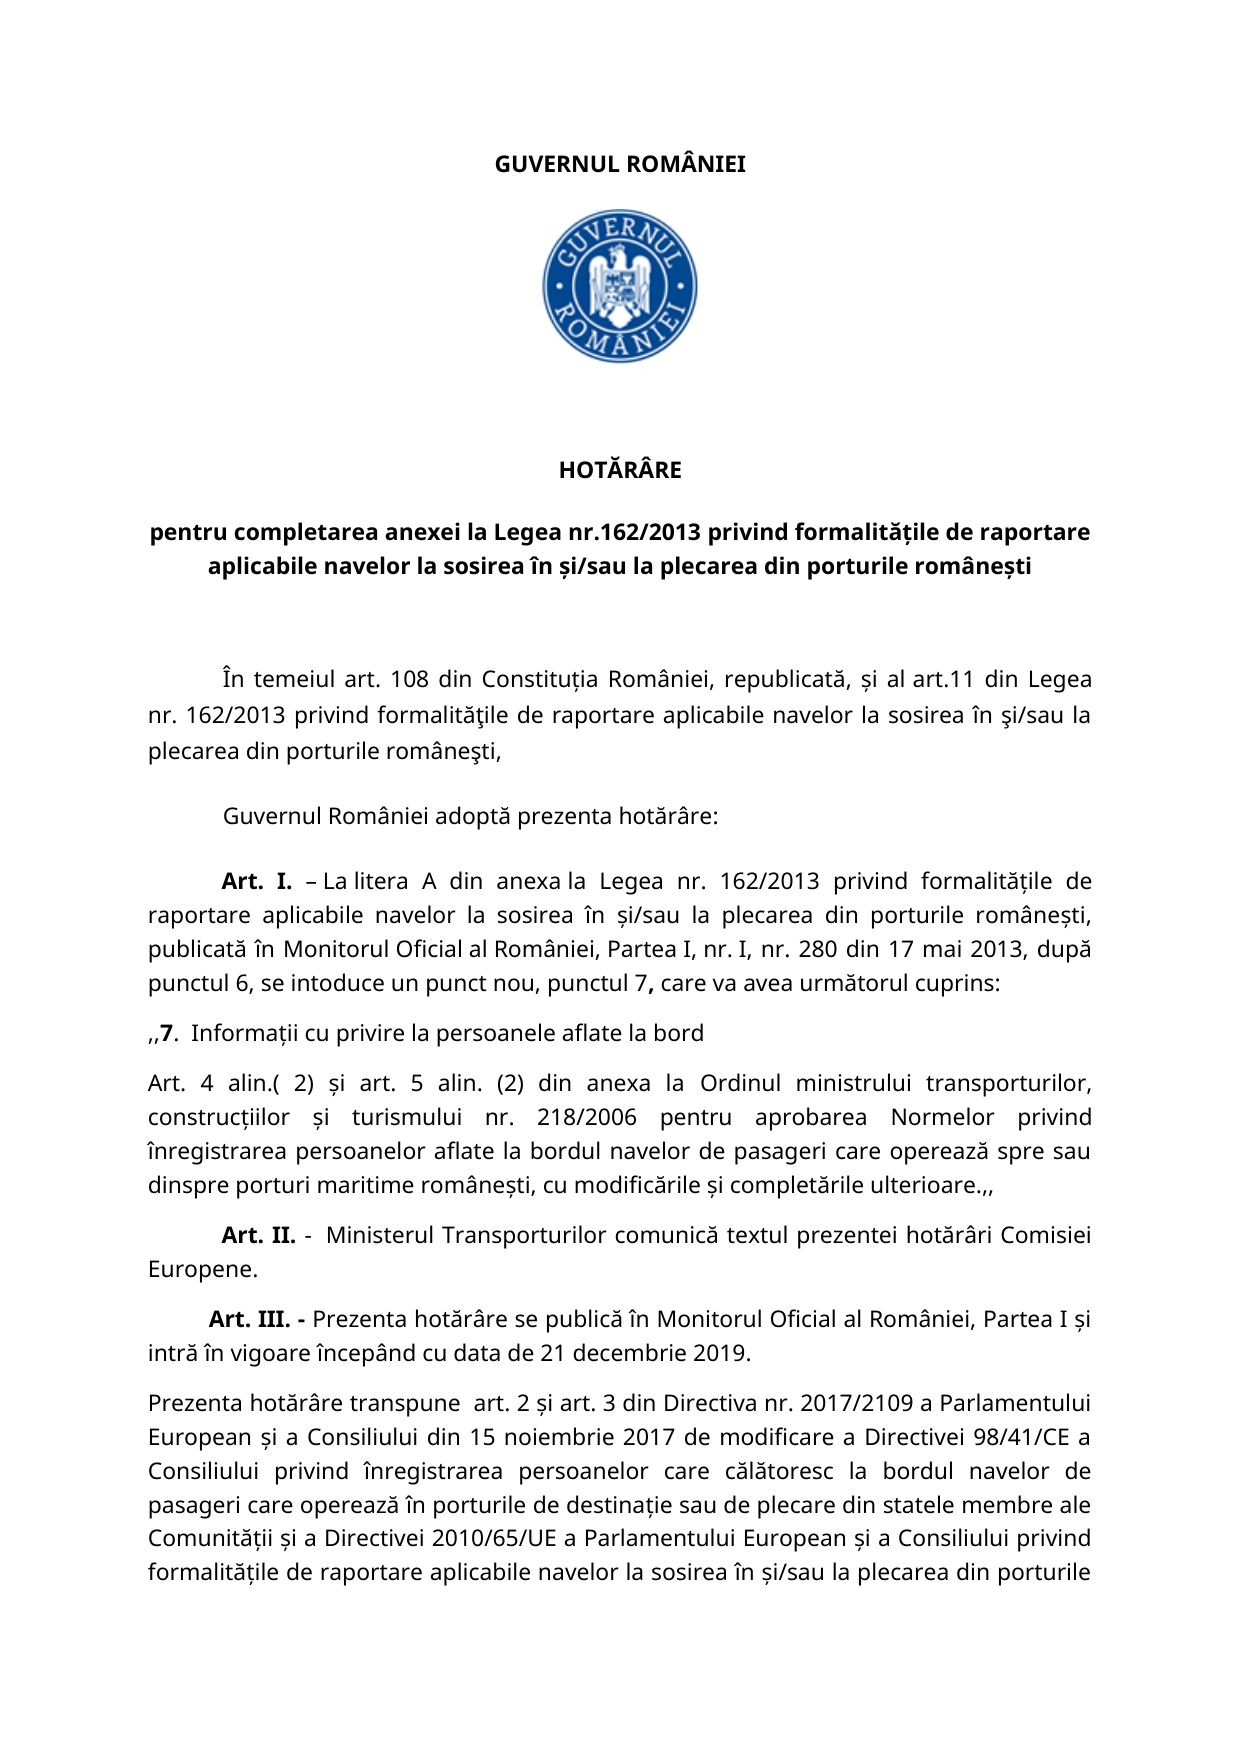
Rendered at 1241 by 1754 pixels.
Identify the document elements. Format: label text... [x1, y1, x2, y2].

text HOTĂRÂRE [148, 453, 1093, 485]
text În temeiul art. 108 din Constituţia României, republicată, și al art.11 din Legea nr. 162/2013 privind formalităţile de raportare aplicabile navelor la sosirea în şi/sau la plecarea din porturile româneşti, [148, 663, 1093, 766]
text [148, 1387, 1093, 1587]
text Art. I. – La litera A din anexa la Legea nr. 162/2013 privind formalităţile de raportare aplicabile navelor la sosirea în şi/sau la plecarea din porturile româneşti, publicată în Monitorul Oficial al României, Partea I, nr. I, nr. 280 din 17 mai 2013, după punctul 6, se intoduce un punct nou, punctul 7, care va avea următorul cuprins: [148, 865, 1093, 998]
text Art. III. - Prezenta hotărâre se publică în Monitorul Oficial al României, Partea I și intră în vigoare începând cu data de 21 decembrie 2019. [148, 1303, 1093, 1368]
text Art. II. - Ministerul Transporturilor comunică textul prezentei hotărâri Comisiei Europene. [148, 1219, 1093, 1284]
text ,,7. Informaţii cu privire la persoanele aflate la bord [148, 1017, 1093, 1048]
text Art. 4 alin.( 2) şi art. 5 alin. (2) din anexa la Ordinul ministrului transporturilor, construcţiilor şi turismului nr. 218/2006 pentru aprobarea Normelor privind înregistrarea persoanelor aflate la bordul navelor de pasageri care operează spre sau dinspre porturi maritime româneşti, cu modificările și completările ulterioare.,, [148, 1067, 1093, 1200]
text Guvernul României adoptă prezenta hotărâre: [148, 800, 1093, 831]
picture [542, 209, 699, 366]
text pentru completarea anexei la Legea nr.162/2013 privind formalităţile de raportare aplicabile navelor la sosirea în şi/sau la plecarea din porturile româneşti [148, 516, 1093, 581]
text GUVERNUL ROMÂNIEI [148, 148, 1093, 179]
